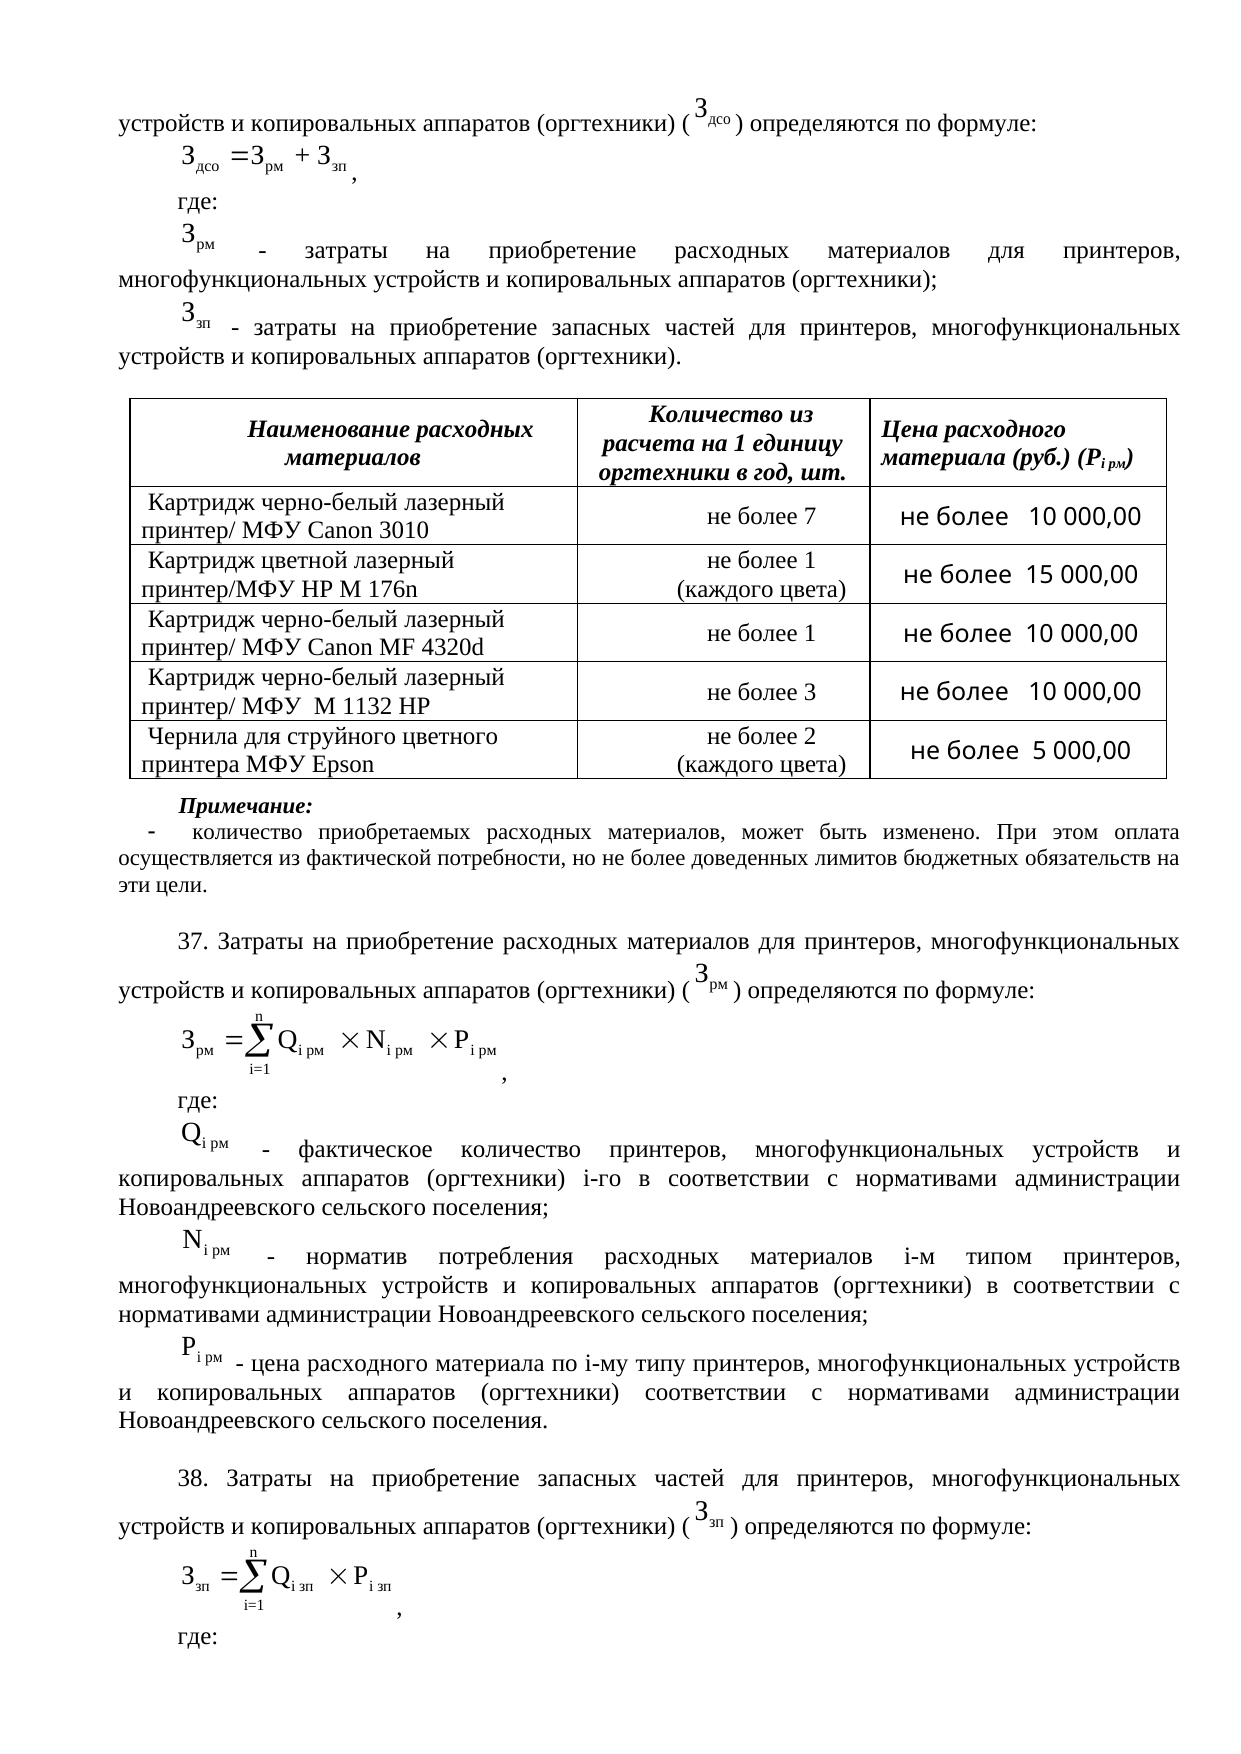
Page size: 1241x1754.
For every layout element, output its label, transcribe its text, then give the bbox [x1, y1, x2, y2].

table_cell не более 2 (каждого цвета) [578, 721, 869, 778]
table_cell не более 7 [578, 487, 869, 544]
table_cell Картридж черно-белый лазерный принтер/ МФУ Сanon 3010 [131, 487, 577, 544]
text - цена расходного материала по i-му типу принтеров, многофункциональных устройств и копировальных аппаратов (оргтехники) соответствии с нормативами администрации Новоандреевского сельского поселения. [118, 1327, 1181, 1434]
table_cell не более 5 000,00 [871, 721, 1166, 778]
table_cell Картридж цветной лазерный принтер/МФУ НР М 176n [131, 545, 577, 603]
text , [118, 137, 1181, 186]
table_cell не более 1 (каждого цвета) [578, 545, 869, 603]
table_cell не более 15 000,00 [871, 545, 1166, 603]
table_cell Картридж черно-белый лазерный принтер/ МФУ М 1132 НР [131, 662, 577, 720]
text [118, 89, 1181, 137]
table_header Наименование расходных материалов [131, 399, 577, 486]
text - норматив потребления расходных материалов i-м типом принтеров, многофункциональных устройств и копировальных аппаратов (оргтехники) в соответствии с нормативами администрации Новоандреевского сельского поселения; [118, 1221, 1181, 1327]
text Примечание: [118, 792, 1181, 818]
text 37. Затраты на приобретение расходных материалов для принтеров, многофункциональных устройств и копировальных аппаратов (оргтехники) () определяются по формуле: [118, 926, 1181, 1004]
text где: [118, 1621, 1181, 1650]
table_cell не более 10 000,00 [871, 487, 1166, 544]
table_header Цена расходного материала (руб.) (Pi рм) [871, 399, 1166, 486]
table_cell Картридж черно-белый лазерный принтер/ МФУ Сanon MF 4320d [131, 604, 577, 661]
text , [118, 1004, 1181, 1085]
text где: [118, 1085, 1181, 1114]
table_header Количество из расчета на 1 единицу оргтехники в год, шт. [578, 399, 869, 486]
text - фактическое количество принтеров, многофункциональных устройств и копировальных аппаратов (оргтехники) i-го в соответствии с нормативами администрации Новоандреевского сельского поселения; [118, 1114, 1181, 1221]
table_cell не более 1 [578, 604, 869, 661]
table_cell не более 10 000,00 [871, 662, 1166, 720]
list количество приобретаемых расходных материалов, может быть изменено. При этом оплата осуществляется из фактической потребности, но не более доведенных лимитов бюджетных обязательств на эти цели. [118, 818, 1181, 897]
text где: [118, 186, 1181, 215]
table_cell не более 10 000,00 [871, 604, 1166, 661]
table_cell не более 3 [578, 662, 869, 720]
text - затраты на приобретение расходных материалов для принтеров, многофункциональных устройств и копировальных аппаратов (оргтехники); [118, 215, 1181, 293]
table_cell Чернила для струйного цветного принтера МФУ Epson [131, 721, 577, 778]
text - затраты на приобретение запасных частей для принтеров, многофункциональных устройств и копировальных аппаратов (оргтехники). [118, 293, 1181, 369]
text , [118, 1540, 1181, 1621]
text 38. Затраты на приобретение запасных частей для принтеров, многофункциональных устройств и копировальных аппаратов (оргтехники) () определяются по формуле: [118, 1463, 1181, 1540]
